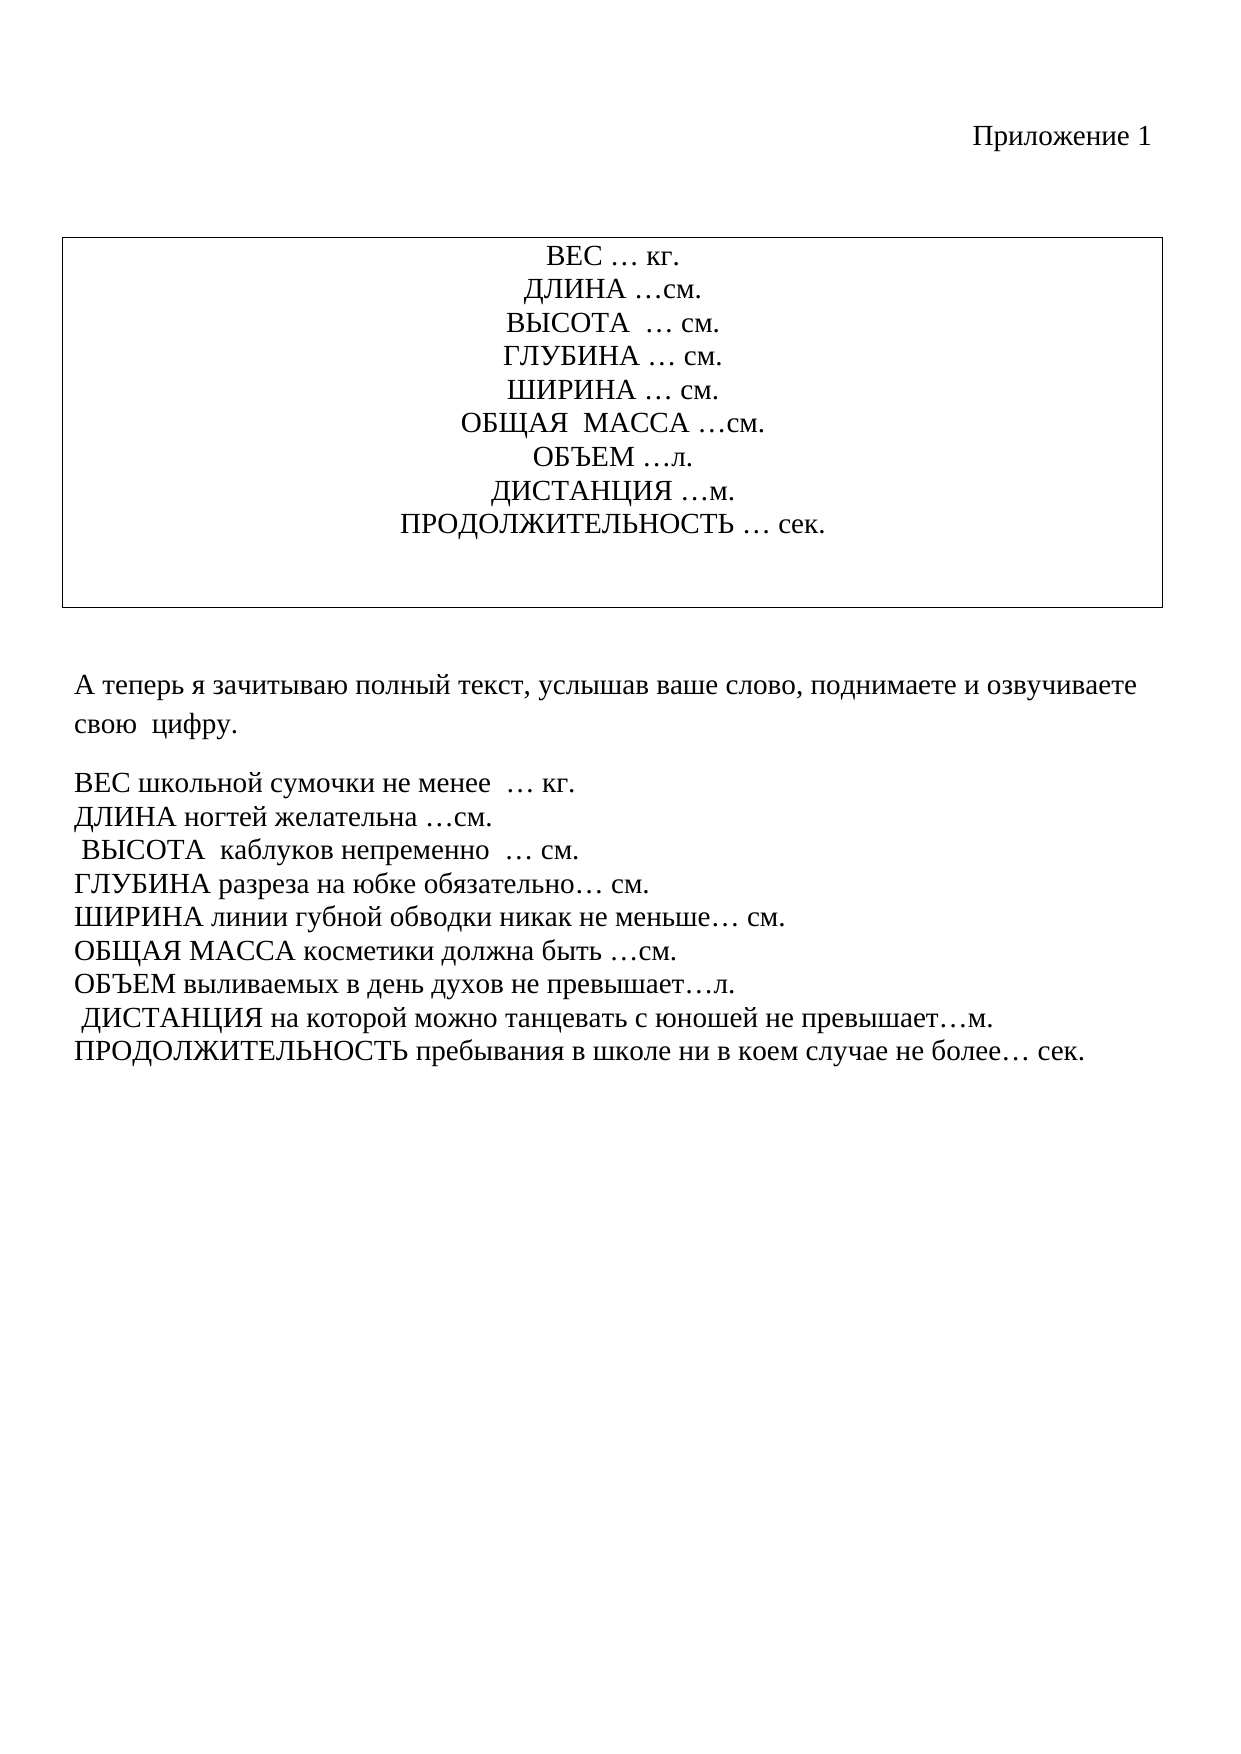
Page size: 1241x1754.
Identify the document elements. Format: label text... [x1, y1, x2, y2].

text ВЕС школьной сумочки не менее … кг. [74, 765, 1152, 799]
text ШИРИНА линии губной обводки никак не меньше… см. [74, 899, 1152, 933]
text ОБЩАЯ МАССА косметики должна быть …см. [74, 933, 1152, 966]
text ВЫСОТА каблуков непременно … см. [74, 832, 1152, 866]
text ДИСТАНЦИЯ на которой можно танцевать с юношей не превышает…м. ПРОДОЛЖИТЕЛЬНОСТЬ пребывания в школе ни в коем случае не более… сек. [74, 1000, 1152, 1067]
text ДЛИНА ногтей желательна …см. [74, 799, 1152, 832]
text А теперь я зачитываю полный текст, услышав ваше слово, поднимаете и озвучиваете свою цифру. [74, 667, 1152, 739]
text Приложение 1 [74, 118, 1152, 152]
table_header ВЕС … кг. ДЛИНА …см. ВЫСОТА … см. ГЛУБИНА … см. ШИРИНА … см. ОБЩАЯ МАССА …см. ОБЪЕМ …л. ДИСТАНЦИЯ …м. ПРОДОЛЖИТЕЛЬНОСТЬ … сек. [63, 238, 1162, 607]
text ОБЪЕМ выливаемых в день духов не превышает…л. [74, 966, 1152, 1000]
text ГЛУБИНА разреза на юбке обязательно… см. [74, 866, 1152, 899]
